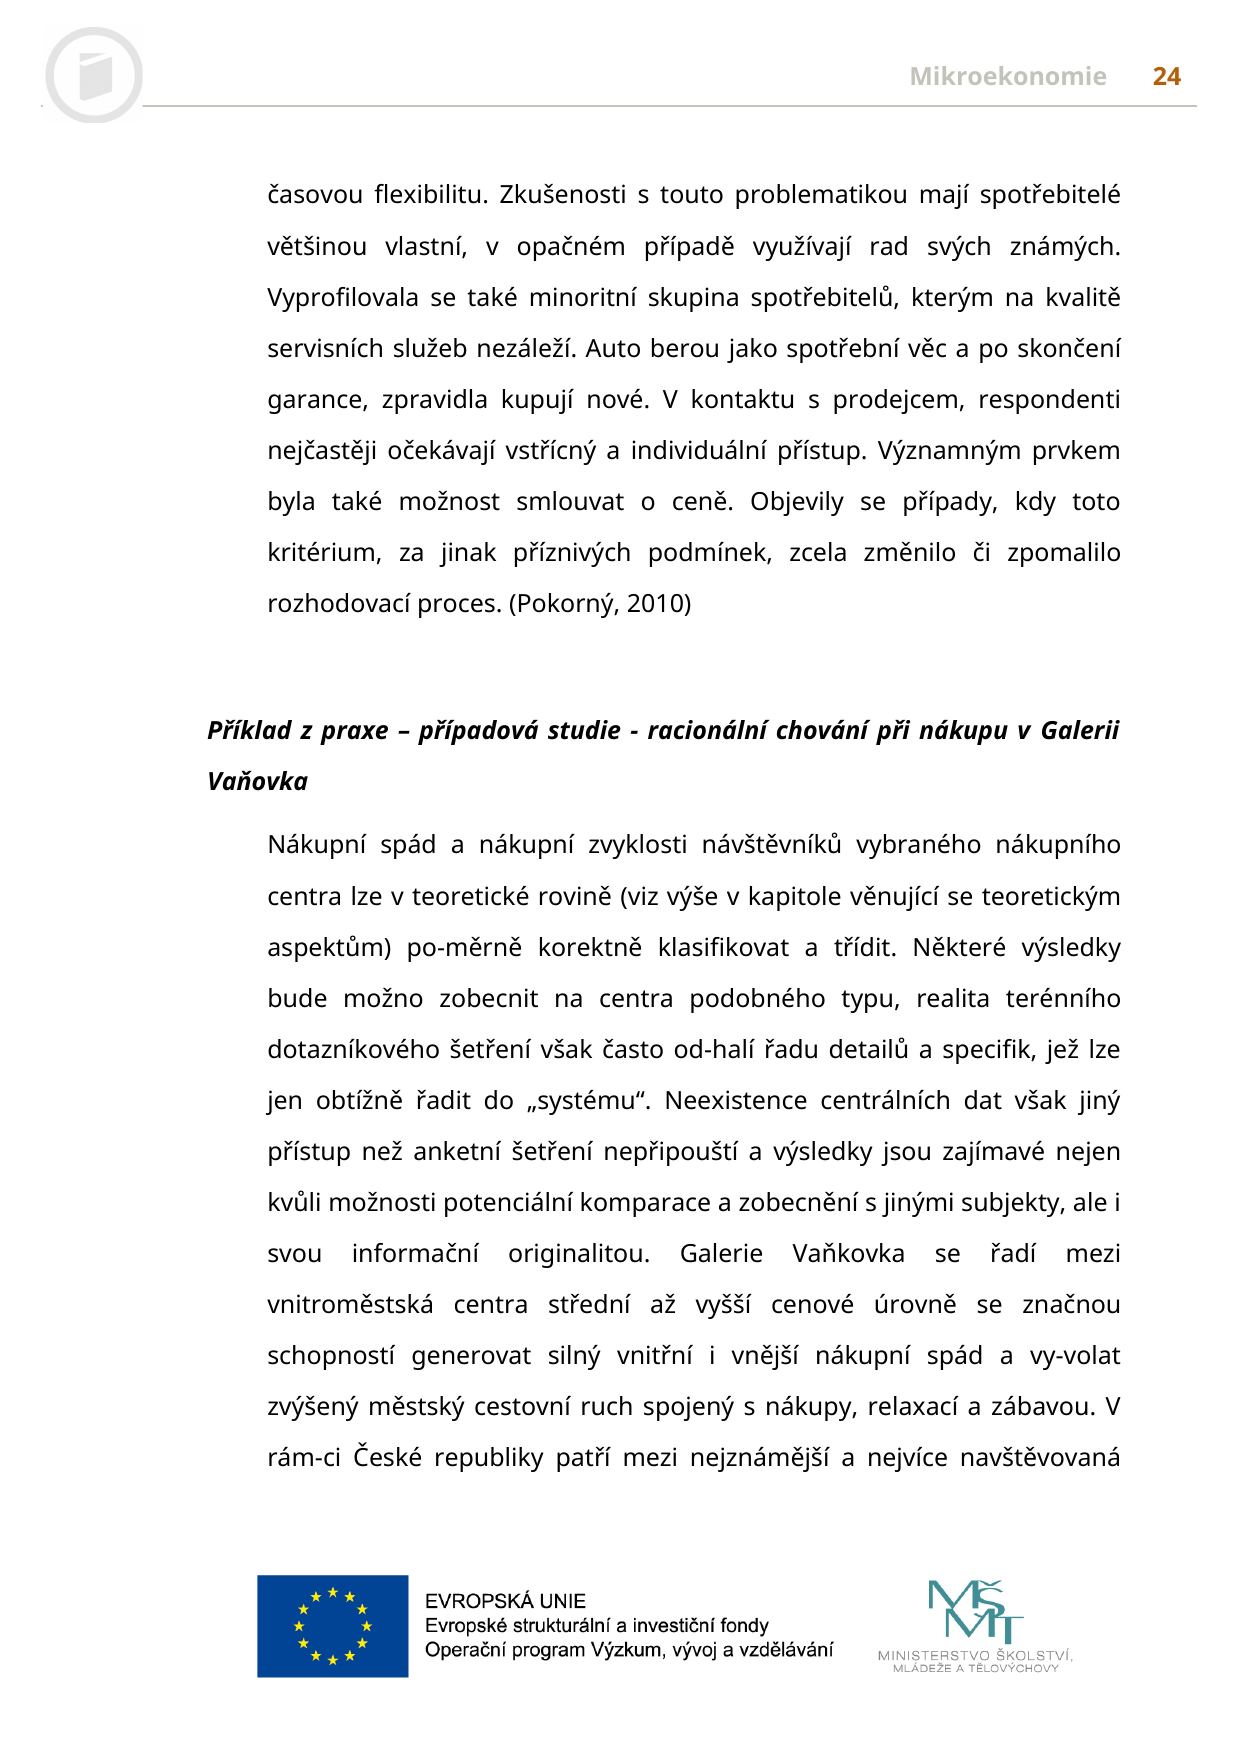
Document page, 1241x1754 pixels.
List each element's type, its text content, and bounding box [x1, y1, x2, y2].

text Příklad z praxe – případová studie - racionální chování při nákupu v Galerii Vaňovka [207, 713, 1122, 798]
picture [206, 1524, 1123, 1728]
